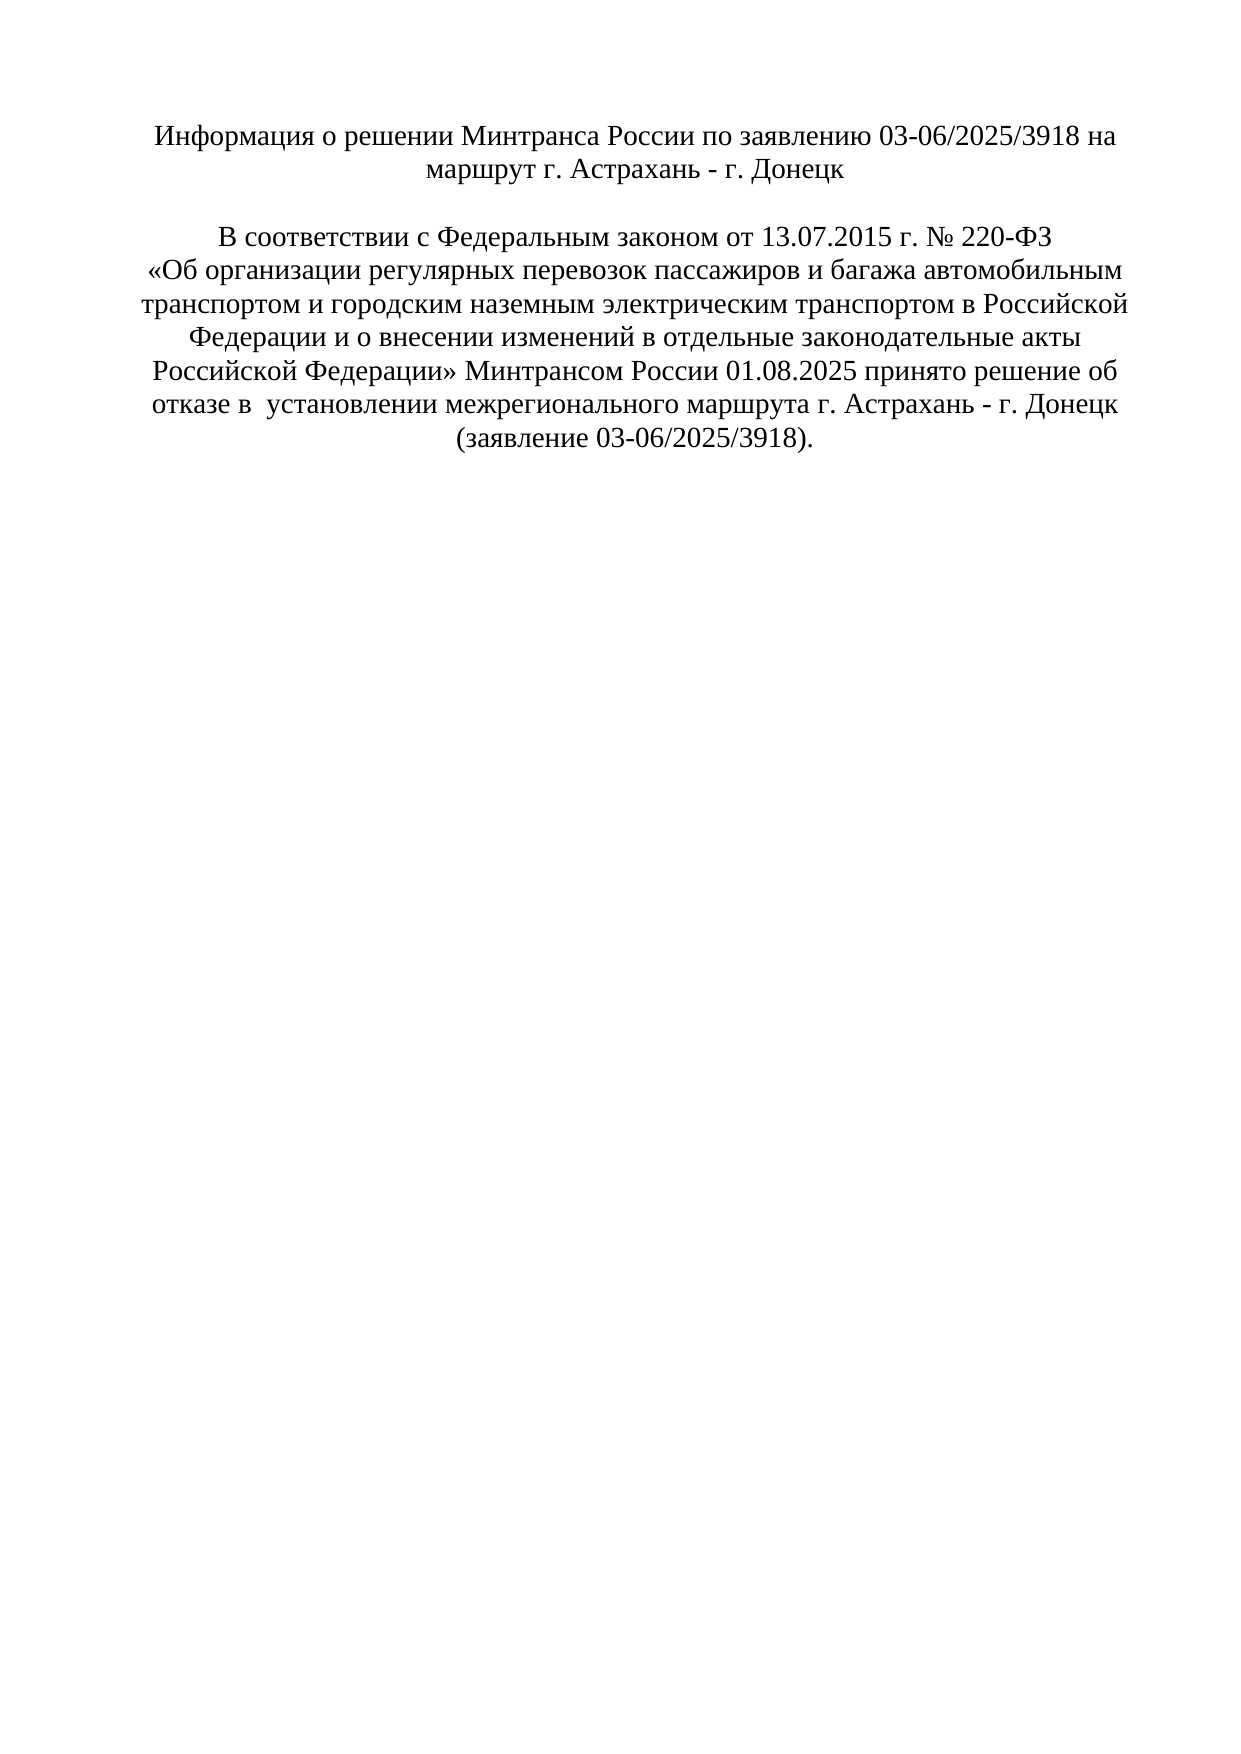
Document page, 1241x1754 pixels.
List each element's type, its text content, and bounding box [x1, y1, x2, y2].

text Информация о решении Минтранса России по заявлению 03-06/2025/3918 на маршрут г. Астрахань - г. Донецк [118, 118, 1152, 185]
text В соответствии с Федеральным законом от 13.07.2015 г. № 220-ФЗ «Об организации регулярных перевозок пассажиров и багажа автомобильным транспортом и городским наземным электрическим транспортом в Российской Федерации и о внесении изменений в отдельные законодательные акты Российской Федерации» Минтрансом России 01.08.2025 принято решение об отказе в установлении межрегионального маршрута г. Астрахань - г. Донецк (заявление 03-06/2025/3918). [118, 219, 1152, 453]
